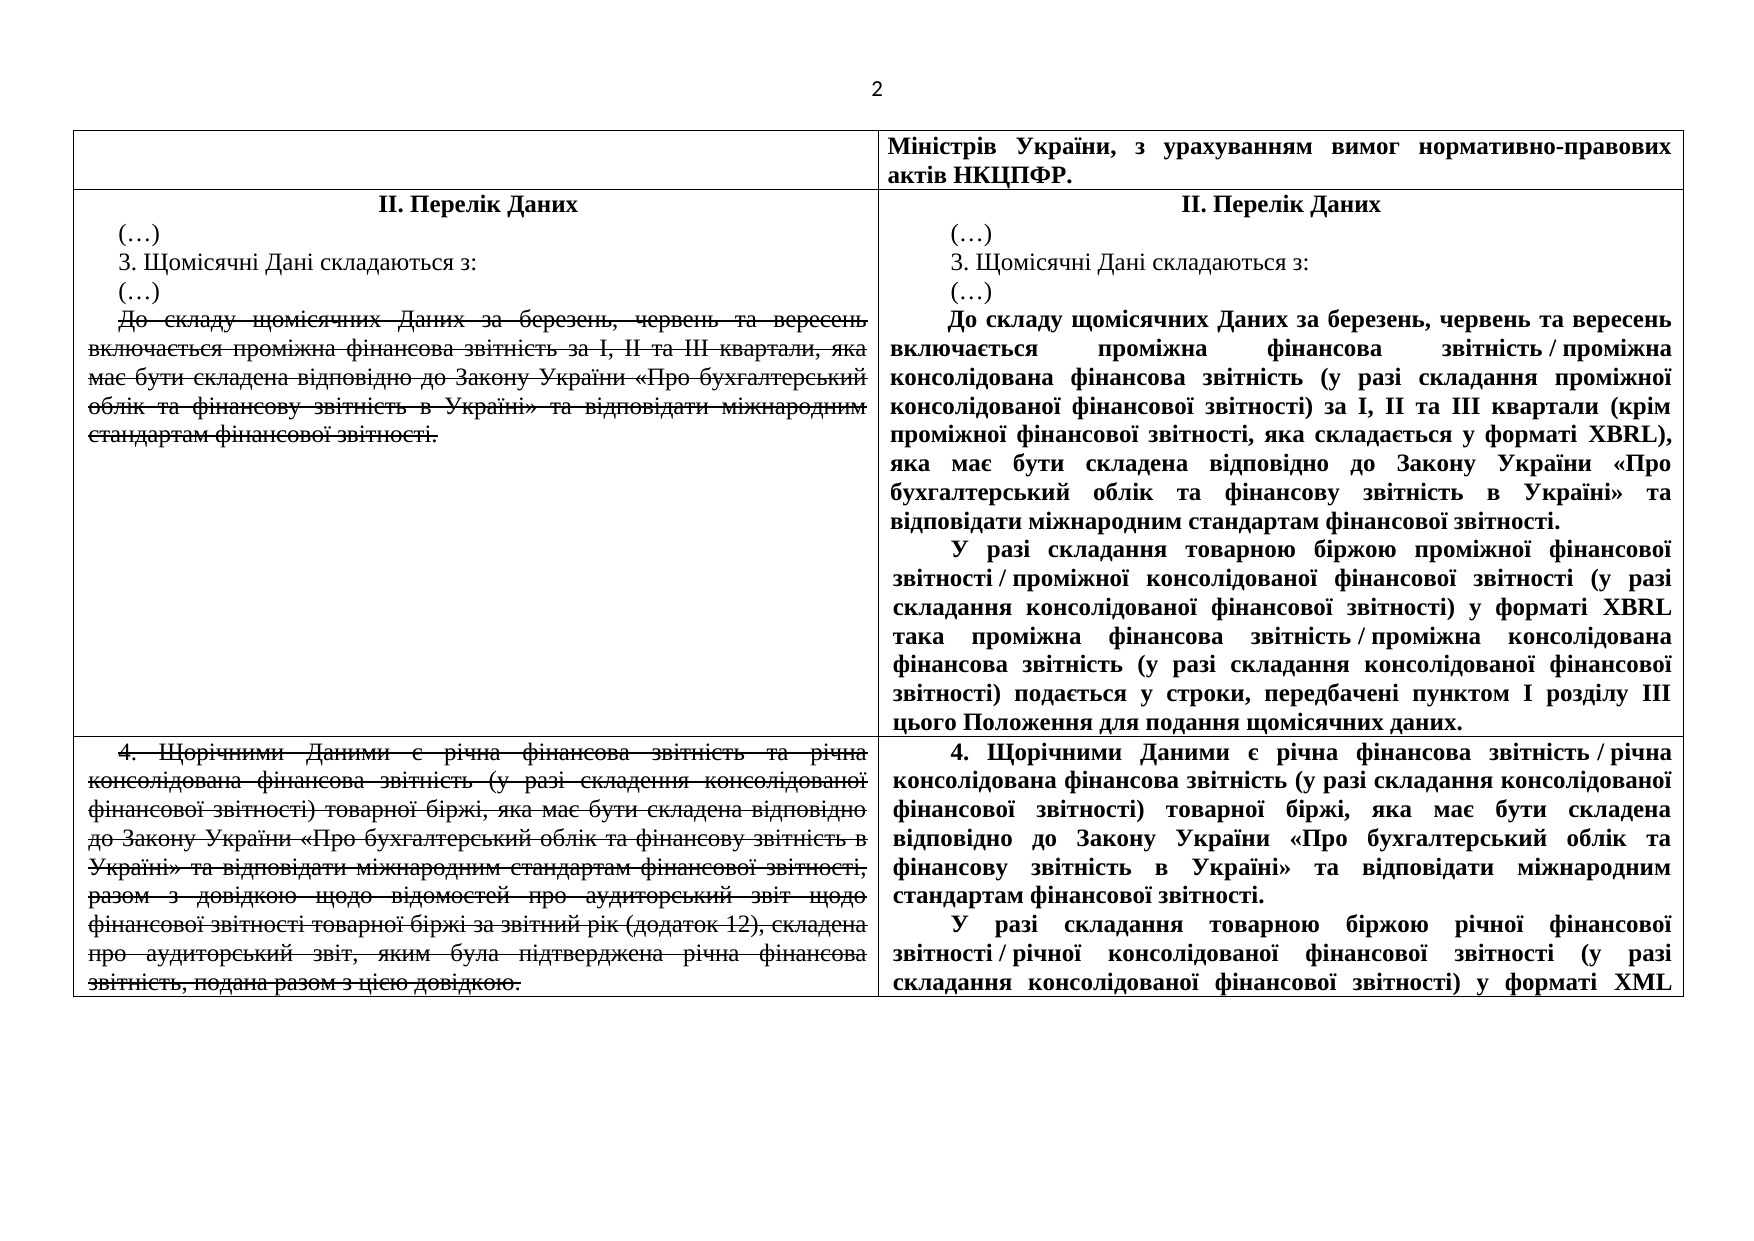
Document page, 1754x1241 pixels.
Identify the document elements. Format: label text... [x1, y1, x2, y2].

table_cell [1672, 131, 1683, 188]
table_cell II. Перелік Даних (…) 3. Щомісячні Дані складаються з: (…) До складу щомісячних Даних за березень, червень та вересень включається проміжна фінансова звітність за I, II та III квартали, яка має бути складена відповідно до Закону України «Про бухгалтерський облік та фінансову звітність в Україні» та відповідати міжнародним стандартам фінансової звітності. [74, 190, 878, 736]
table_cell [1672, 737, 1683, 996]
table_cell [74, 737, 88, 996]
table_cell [74, 131, 878, 188]
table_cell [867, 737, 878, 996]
table_cell II. Перелік Даних (…) 3. Щомісячні Дані складаються з: (…) До складу щомісячних Даних за березень, червень та вересень включається проміжна фінансова звітність / проміжна консолідована фінансова звітність (у разі складання проміжної консолідованої фінансової звітності) за I, II та III квартали (крім проміжної фінансової звітності, яка складається у форматі XBRL), яка має бути складена відповідно до Закону України «Про бухгалтерський облік та фінансову звітність в Україні» та відповідати міжнародним стандартам фінансової звітності. У разі складання товарною біржою проміжної фінансової звітності / проміжної консолідованої фінансової звітності (у разі складання консолідованої фінансової звітності) у форматі XBRL така проміжна фінансова звітність / проміжна консолідована фінансова звітність (у разі складання консолідованої фінансової звітності) подається у строки, передбачені пунктом І розділу ІІІ цього Положення для подання щомісячних даних. [879, 190, 1683, 736]
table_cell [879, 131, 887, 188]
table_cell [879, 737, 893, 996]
